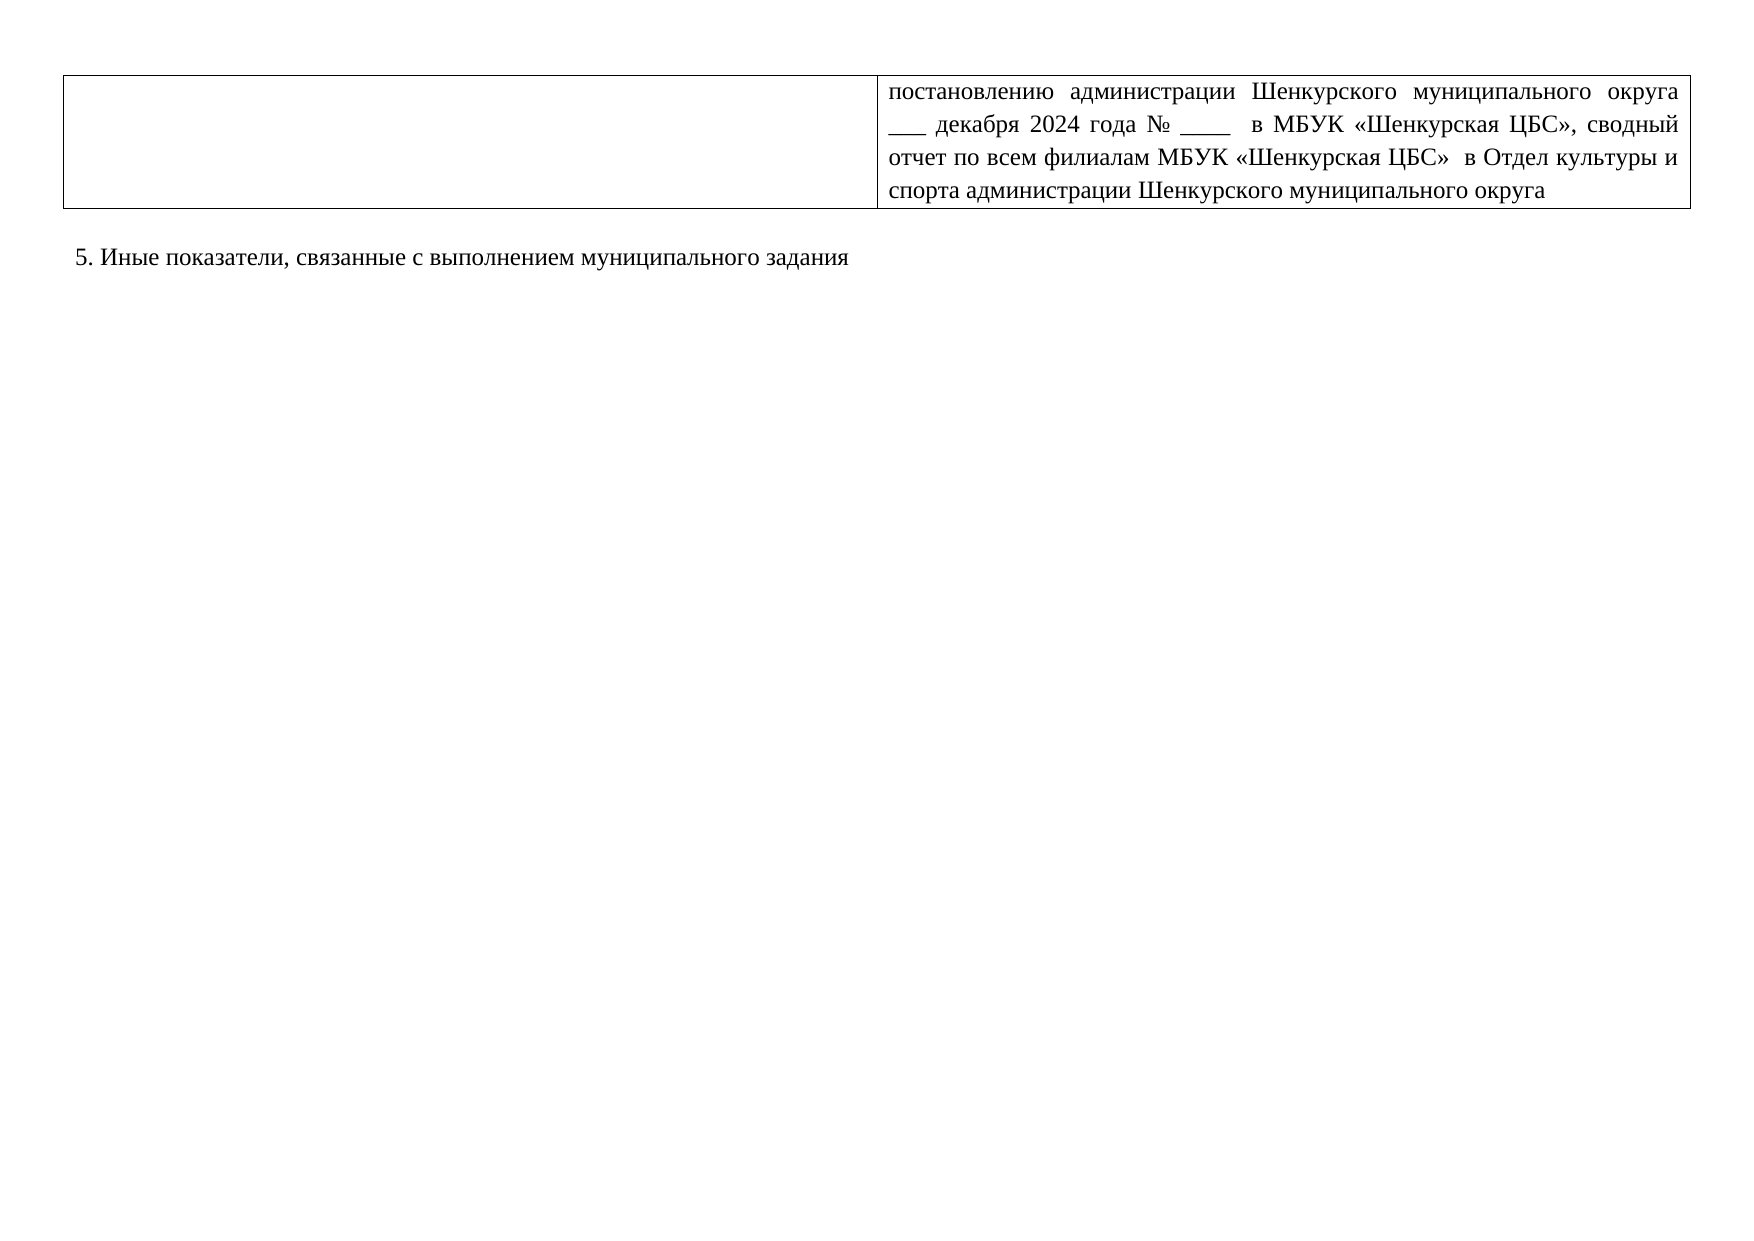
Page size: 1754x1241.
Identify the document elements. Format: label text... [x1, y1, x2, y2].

text 5. Иные показатели, связанные с выполнением муниципального задания [75, 242, 1679, 271]
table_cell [878, 76, 1690, 208]
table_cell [64, 76, 877, 208]
